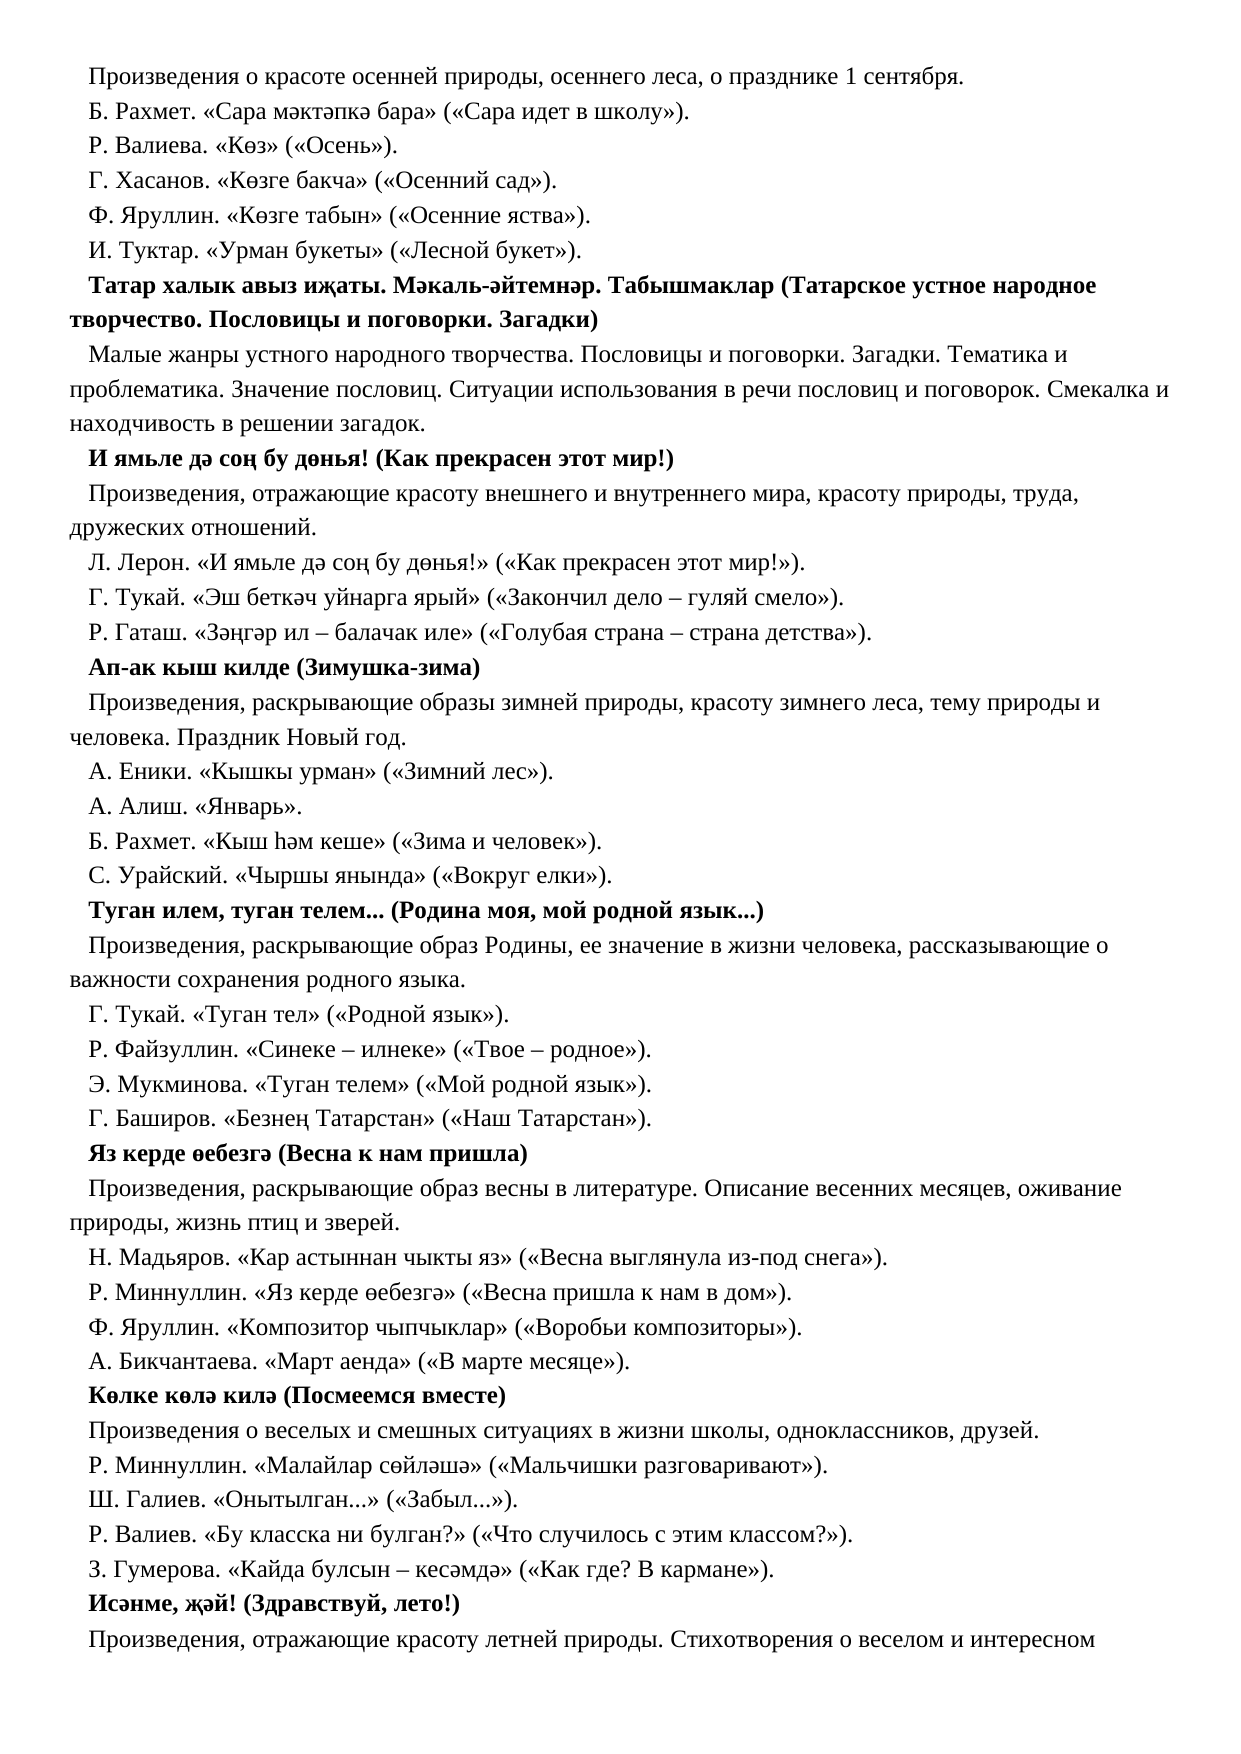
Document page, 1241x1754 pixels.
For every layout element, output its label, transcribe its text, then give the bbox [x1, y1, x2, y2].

text Р. Валиева. «Көз» («Осень»). [88, 130, 1182, 159]
subtitle Көлке көлə килə (Посмеемся вместе) [88, 1381, 1182, 1409]
text Б. Рахмет. «Кыш һəм кеше» («Зима и человек»). С. Урайский. «Чыршы янында» («Вокруг елки»). [88, 826, 613, 889]
text Г. Хасанов. «Көзге бакча» («Осенний сад»). [88, 165, 1182, 194]
text Произведения о красоте осенней природы, осеннего леса, о празднике 1 сентября. Б. Рахмет. «Сара мəктəпкə бара» («Сара идет в школу»). [88, 61, 967, 124]
text Ш. Галиев. «Онытылган...» («Забыл...»). [88, 1485, 1182, 1513]
subtitle И ямьле дə соң бу дөнья! (Как прекрасен этот мир!) [88, 443, 1182, 472]
text Л. Лерон. «И ямьле дə соң бу дөнья!» («Как прекрасен этот мир!»). [88, 547, 1182, 576]
text Н. Мадьяров. «Кар астыннан чыкты яз» («Весна выглянула из-под снега»). Р. Миннуллин. «Яз керде өебезгə» («Весна пришла к нам в дом»). [88, 1242, 891, 1306]
subtitle Татар халык авыз иҗаты. Мəкаль-əйтемнəр. Табышмаклар (Татарское устное народное творчество. Пословицы и поговорки. Загадки) [69, 270, 1182, 333]
text Произведения о веселых и смешных ситуациях в жизни школы, одноклассников, друзей. Р. Миннуллин. «Малайлар сөйлəшə» («Мальчишки разговаривают»). [88, 1415, 1042, 1479]
text Малые жанры устного народного творчества. Пословицы и поговорки. Загадки. Тематика и проблематика. Значение пословиц. Ситуации использования в речи пословиц и поговорок. Смекалка и находчивость в решении загадок. [69, 339, 1182, 437]
text Г. Тукай. «Эш беткəч уйнарга ярый» («Закончил дело – гуляй смело»). [88, 582, 1182, 611]
text Ф. Яруллин. «Көзге табын» («Осенние яства»). И. Туктар. «Урман букеты» («Лесной букет»). [88, 200, 594, 264]
text Произведения, раскрывающие образ весны в литературе. Описание весенних месяцев, оживание природы, жизнь птиц и зверей. [69, 1173, 1122, 1236]
subtitle Исəнме, җəй! (Здравствуй, лето!) [88, 1589, 1182, 1618]
text Произведения, отражающие красоту летней природы. Стихотворения о веселом и интересном [88, 1624, 1182, 1653]
subtitle Ап-ак кыш килде (Зимушка-зима) [88, 652, 1182, 681]
text Р. Файзуллин. «Синеке – илнеке» («Твое – родное»). Э. Мукминова. «Туган телем» («Мой родной язык»). Г. Баширов. «Безнең Татарстан» («Наш Татарстан»). Яз керде өебезгə (Весна к нам пришла) [88, 1034, 653, 1167]
text Произведения, отражающие красоту внешнего и внутреннего мира, красоту природы, труда, дружеских отношений. [69, 478, 1082, 541]
text А. Еники. «Кышкы урман» («Зимний лес»). А. Алиш. «Январь». [88, 756, 557, 820]
text Р. Гаташ. «Зəңгəр ил – балачак иле» («Голубая страна – страна детства»). [88, 617, 1182, 646]
text Произведения, раскрывающие образы зимней природы, красоту зимнего леса, тему природы и человека. Праздник Новый год. [69, 687, 1103, 750]
text Г. Тукай. «Туган тел» («Родной язык»). [88, 999, 1182, 1028]
subtitle Туган илем, туган телем... (Родина моя, мой родной язык...) [88, 895, 1182, 924]
text Р. Валиев. «Бу класска ни булган?» («Что случилось с этим классом?»). З. Гумерова. «Кайда булсын – кесəмдə» («Как где? В кармане»). [88, 1519, 867, 1583]
text Ф. Яруллин. «Композитор чыпчыклар» («Воробьи композиторы»). А. Бикчантаева. «Март аенда» («В марте месяце»). [88, 1312, 813, 1375]
text Произведения, раскрывающие образ Родины, ее значение в жизни человека, рассказывающие о важности сохранения родного языка. [69, 930, 1112, 993]
